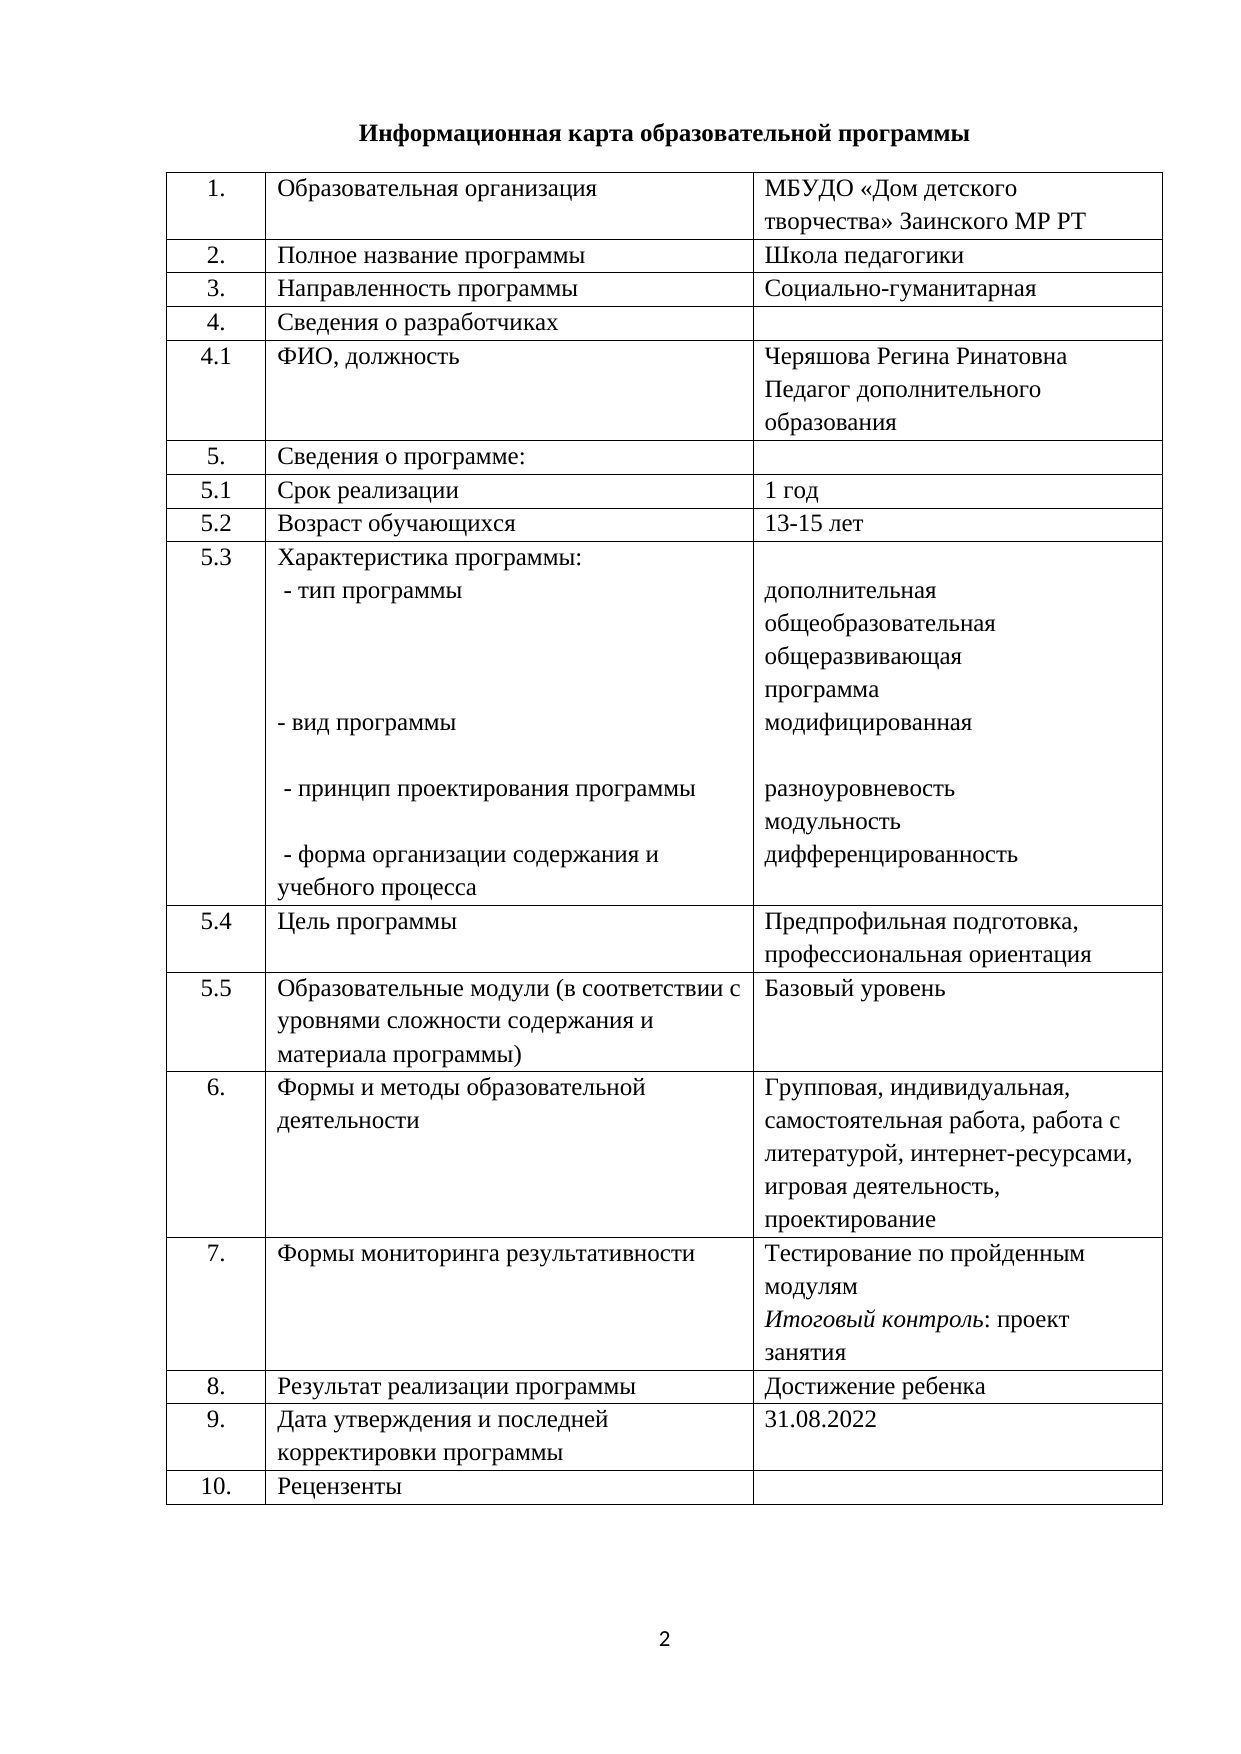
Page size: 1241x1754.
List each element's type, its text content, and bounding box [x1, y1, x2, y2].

table_cell Школа педагогики [754, 240, 1162, 272]
table_cell ФИО, должность [266, 341, 753, 440]
table_cell Формы и методы образовательной деятельности [266, 1072, 753, 1237]
table_cell Направленность программы [266, 273, 753, 306]
table_cell Полное название программы [266, 240, 753, 272]
table_cell 4. [167, 307, 265, 340]
table_cell Рецензенты [266, 1471, 753, 1504]
table_cell 13-15 лет [754, 509, 1162, 541]
table_cell 3. [167, 273, 265, 306]
table_cell 8. [167, 1371, 265, 1403]
table_cell 6. [167, 1072, 265, 1237]
table_cell Возраст обучающихся [266, 509, 753, 541]
table_cell Сведения о программе: [266, 441, 753, 474]
table_cell Результат реализации программы [266, 1371, 753, 1403]
table_cell [754, 1471, 1162, 1504]
table_cell Образовательные модули (в соответствии с уровнями сложности содержания и материала программы) [266, 973, 753, 1071]
table_cell [754, 441, 1162, 474]
table_header Образовательная организация [266, 173, 753, 239]
table_cell дополнительная общеобразовательная общеразвивающая программа модифицированная разноуровневость модульность дифференцированность [754, 542, 1162, 905]
table_cell Формы мониторинга результативности [266, 1238, 753, 1370]
table_cell 2. [167, 240, 265, 272]
table_cell Черяшова Регина Ринатовна Педагог дополнительного образования [754, 341, 1162, 440]
table_cell Сведения о разработчиках [266, 307, 753, 340]
table_cell Социально-гуманитарная [754, 273, 1162, 306]
table_cell 5.5 [167, 973, 265, 1071]
table_cell 7. [167, 1238, 265, 1370]
table_header 1. [167, 173, 265, 239]
table_cell 31.08.2022 [754, 1404, 1162, 1470]
table_cell Характеристика программы: - тип программы - вид программы - принцип проектирования программы - форма организации содержания и учебного процесса [266, 542, 753, 905]
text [177, 118, 1152, 147]
table_cell Цель программы [266, 906, 753, 972]
table_cell 4.1 [167, 341, 265, 440]
table_header МБУДО «Дом детского творчества» Заинского МР РТ [754, 173, 1162, 239]
table_cell 1 год [754, 475, 1162, 507]
table_cell Достижение ребенка [754, 1371, 1162, 1403]
table_cell Групповая, индивидуальная, самостоятельная работа, работа с литературой, интернет-ресурсами, игровая деятельность, проектирование [754, 1072, 1162, 1237]
table_cell Тестирование по пройденным модулям Итоговый контроль: проект занятия [754, 1238, 1162, 1370]
table_cell [754, 307, 1162, 340]
table_cell Предпрофильная подготовка, профессиональная ориентация [754, 906, 1162, 972]
table_cell 9. [167, 1404, 265, 1470]
table_cell 10. [167, 1471, 265, 1504]
table_cell 5.1 [167, 475, 265, 507]
table_cell Базовый уровень [754, 973, 1162, 1071]
table_cell 5. [167, 441, 265, 474]
table_cell 5.4 [167, 906, 265, 972]
table_cell 5.2 [167, 509, 265, 541]
table_cell Срок реализации [266, 475, 753, 507]
table_cell 5.3 [167, 542, 265, 905]
table_cell Дата утверждения и последней корректировки программы [266, 1404, 753, 1470]
